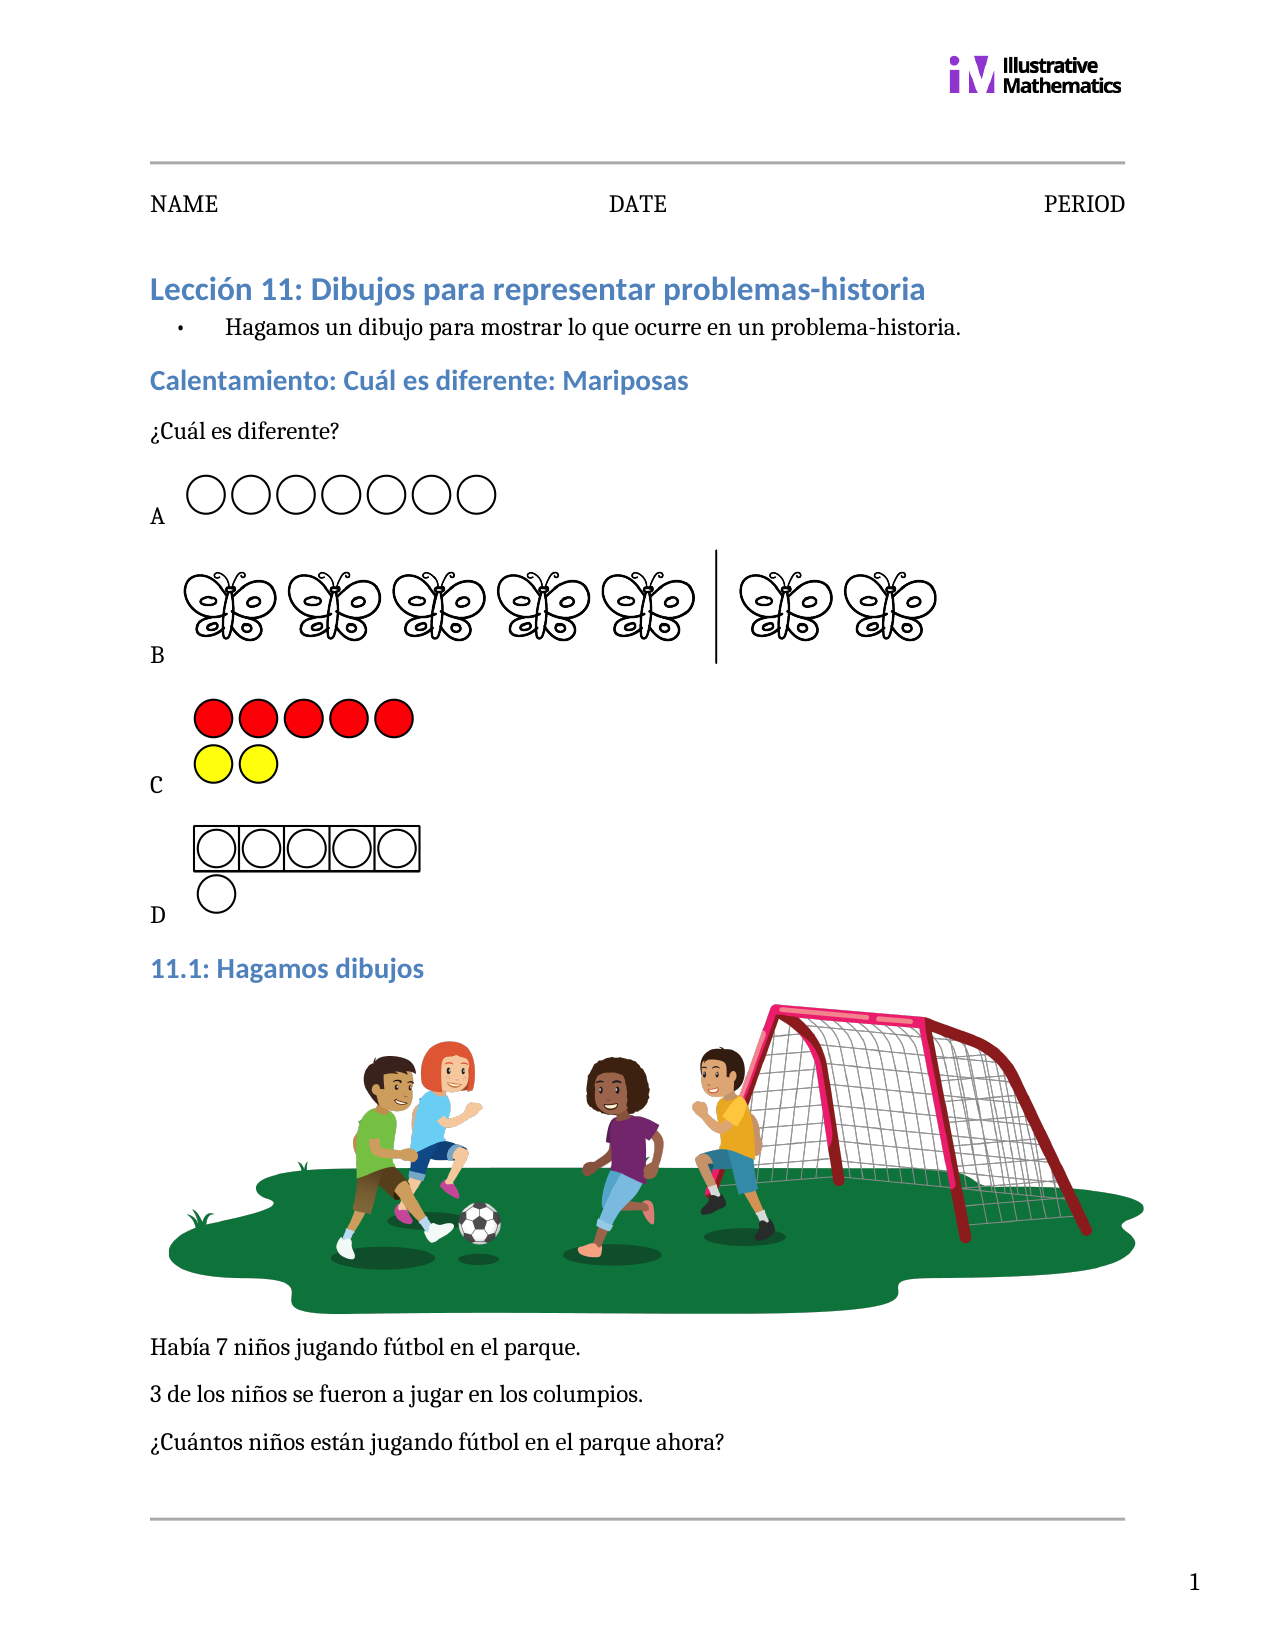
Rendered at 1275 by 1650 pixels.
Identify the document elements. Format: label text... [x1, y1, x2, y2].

text D [150, 818, 1125, 929]
text Había 7 niños jugando fútbol en el parque. [150, 1333, 1125, 1361]
picture [183, 464, 499, 525]
text ¿Cuántos niños están jugando fútbol en el parque ahora? [150, 1428, 1125, 1456]
text 3 de los niños se fueron a jugar en los columpios. [150, 1380, 1125, 1409]
picture [183, 549, 937, 664]
text ¿Cuál es diferente? [150, 417, 1125, 446]
text C [150, 688, 1125, 799]
subtitle Lección 11: Dibujos para representar problemas-historia [150, 268, 1125, 309]
picture [949, 55, 1121, 93]
picture [181, 688, 426, 794]
subtitle 11.1: Hagamos dibujos [150, 950, 1125, 986]
picture [184, 818, 429, 924]
subtitle Calentamiento: Cuál es diferente: Mariposas [150, 362, 1125, 398]
picture [168, 1004, 1144, 1314]
list Hagamos un dibujo para mostrar lo que ocurre en un problema-historia. [175, 313, 1125, 342]
